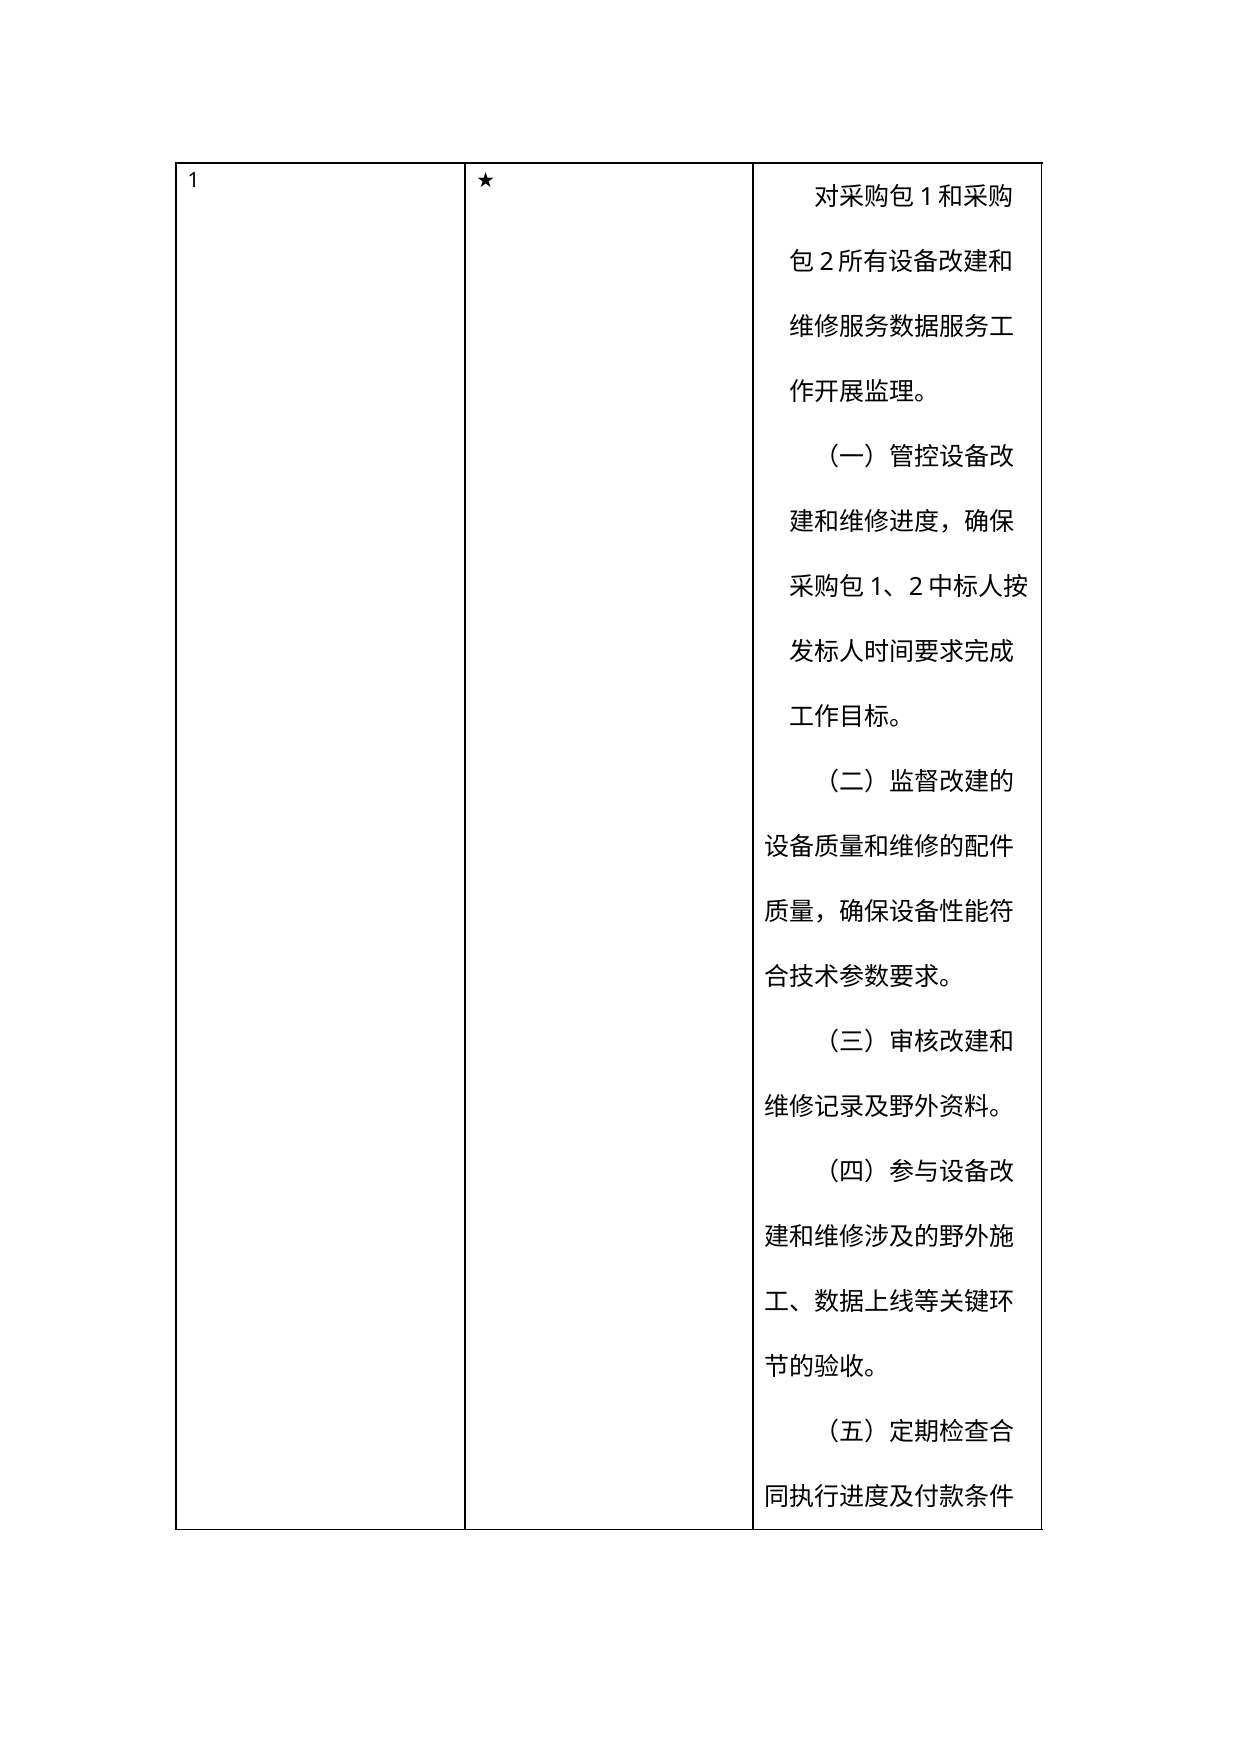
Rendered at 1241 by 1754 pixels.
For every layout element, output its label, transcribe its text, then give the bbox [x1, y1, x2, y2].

table_cell 1 [177, 164, 464, 1528]
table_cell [754, 164, 1041, 1528]
table_cell ★ [466, 164, 752, 1528]
